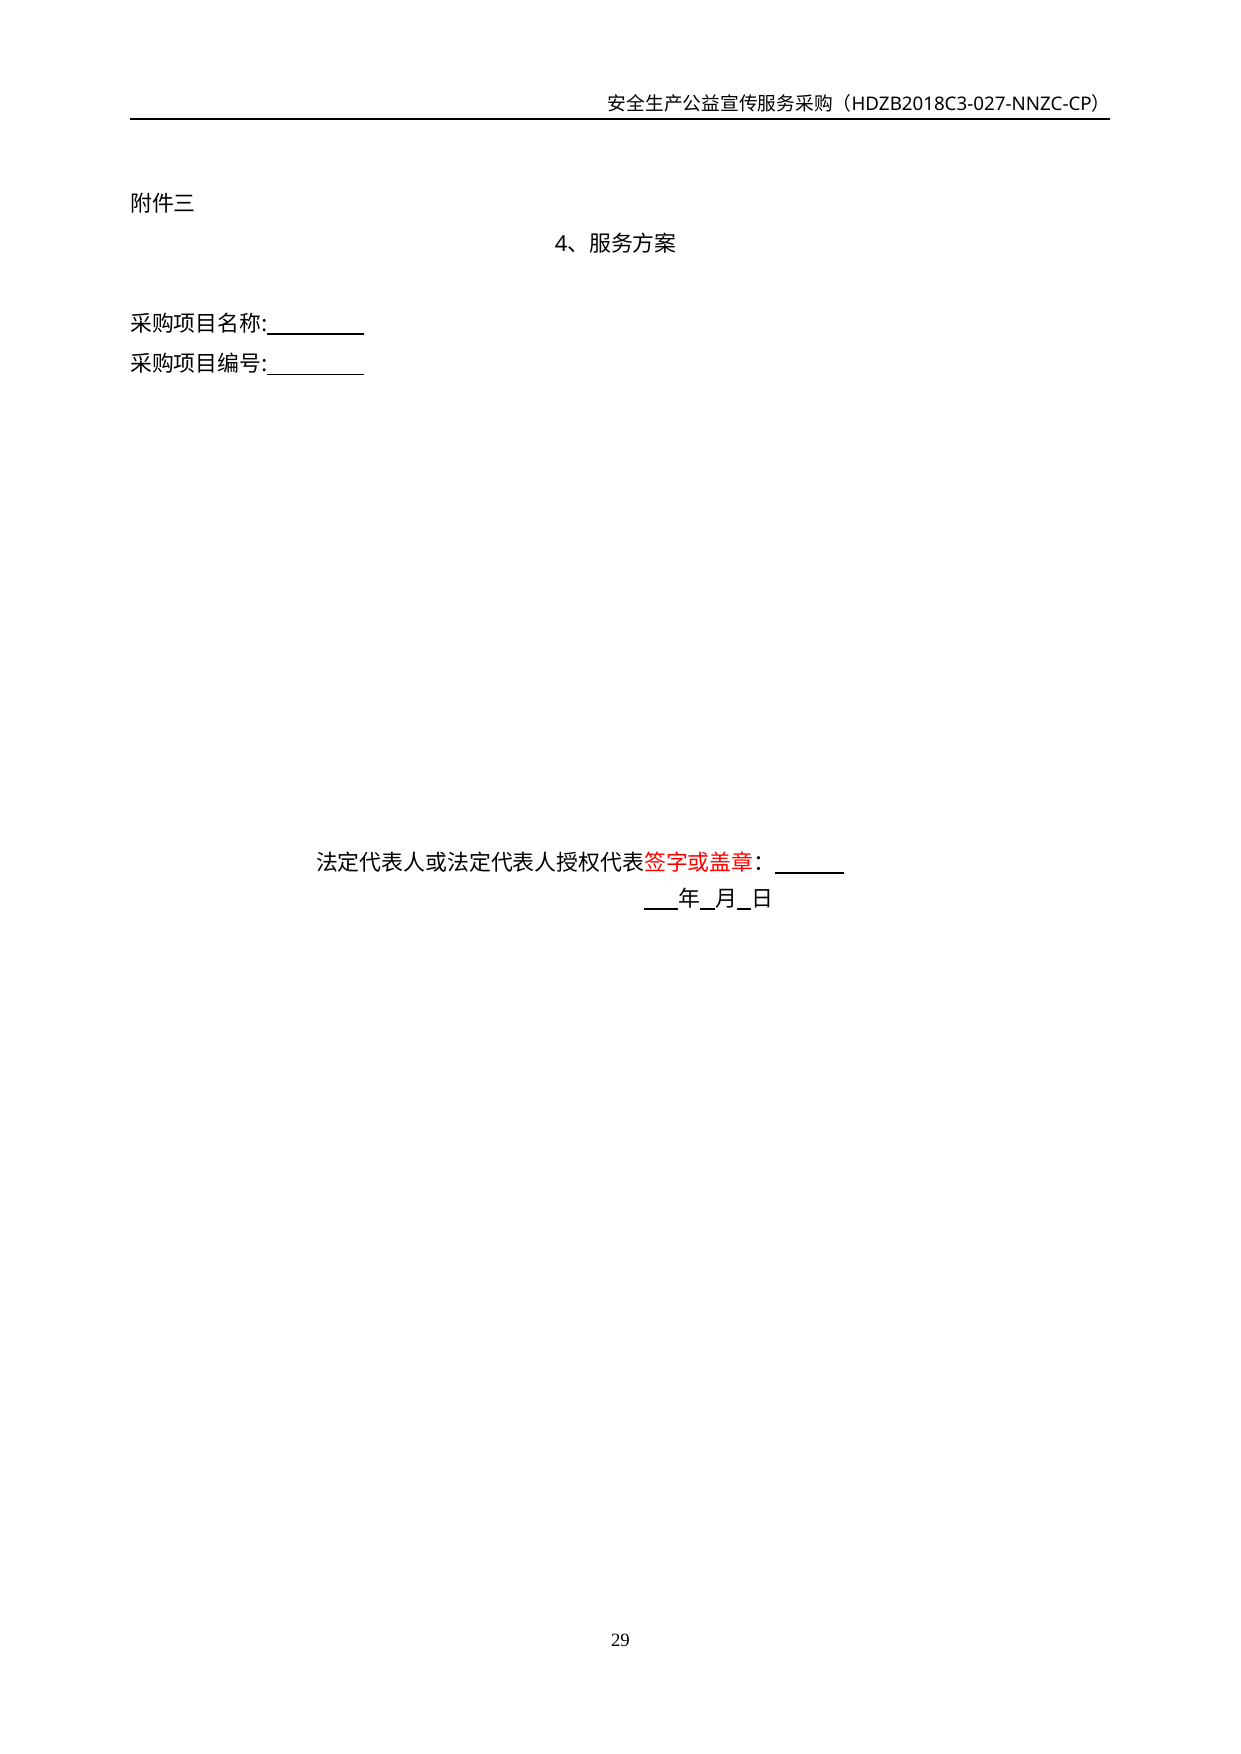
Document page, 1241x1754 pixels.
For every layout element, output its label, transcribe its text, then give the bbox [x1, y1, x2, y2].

text 4、服务方案 [121, 226, 1110, 258]
text 年 月 日 [130, 881, 1110, 913]
text 附件三 [130, 186, 1110, 218]
text 采购项目名称: [130, 306, 1110, 338]
text 采购项目编号: [130, 346, 1110, 378]
text 法定代表人或法定代表人授权代表签字或盖章： [130, 828, 1110, 881]
